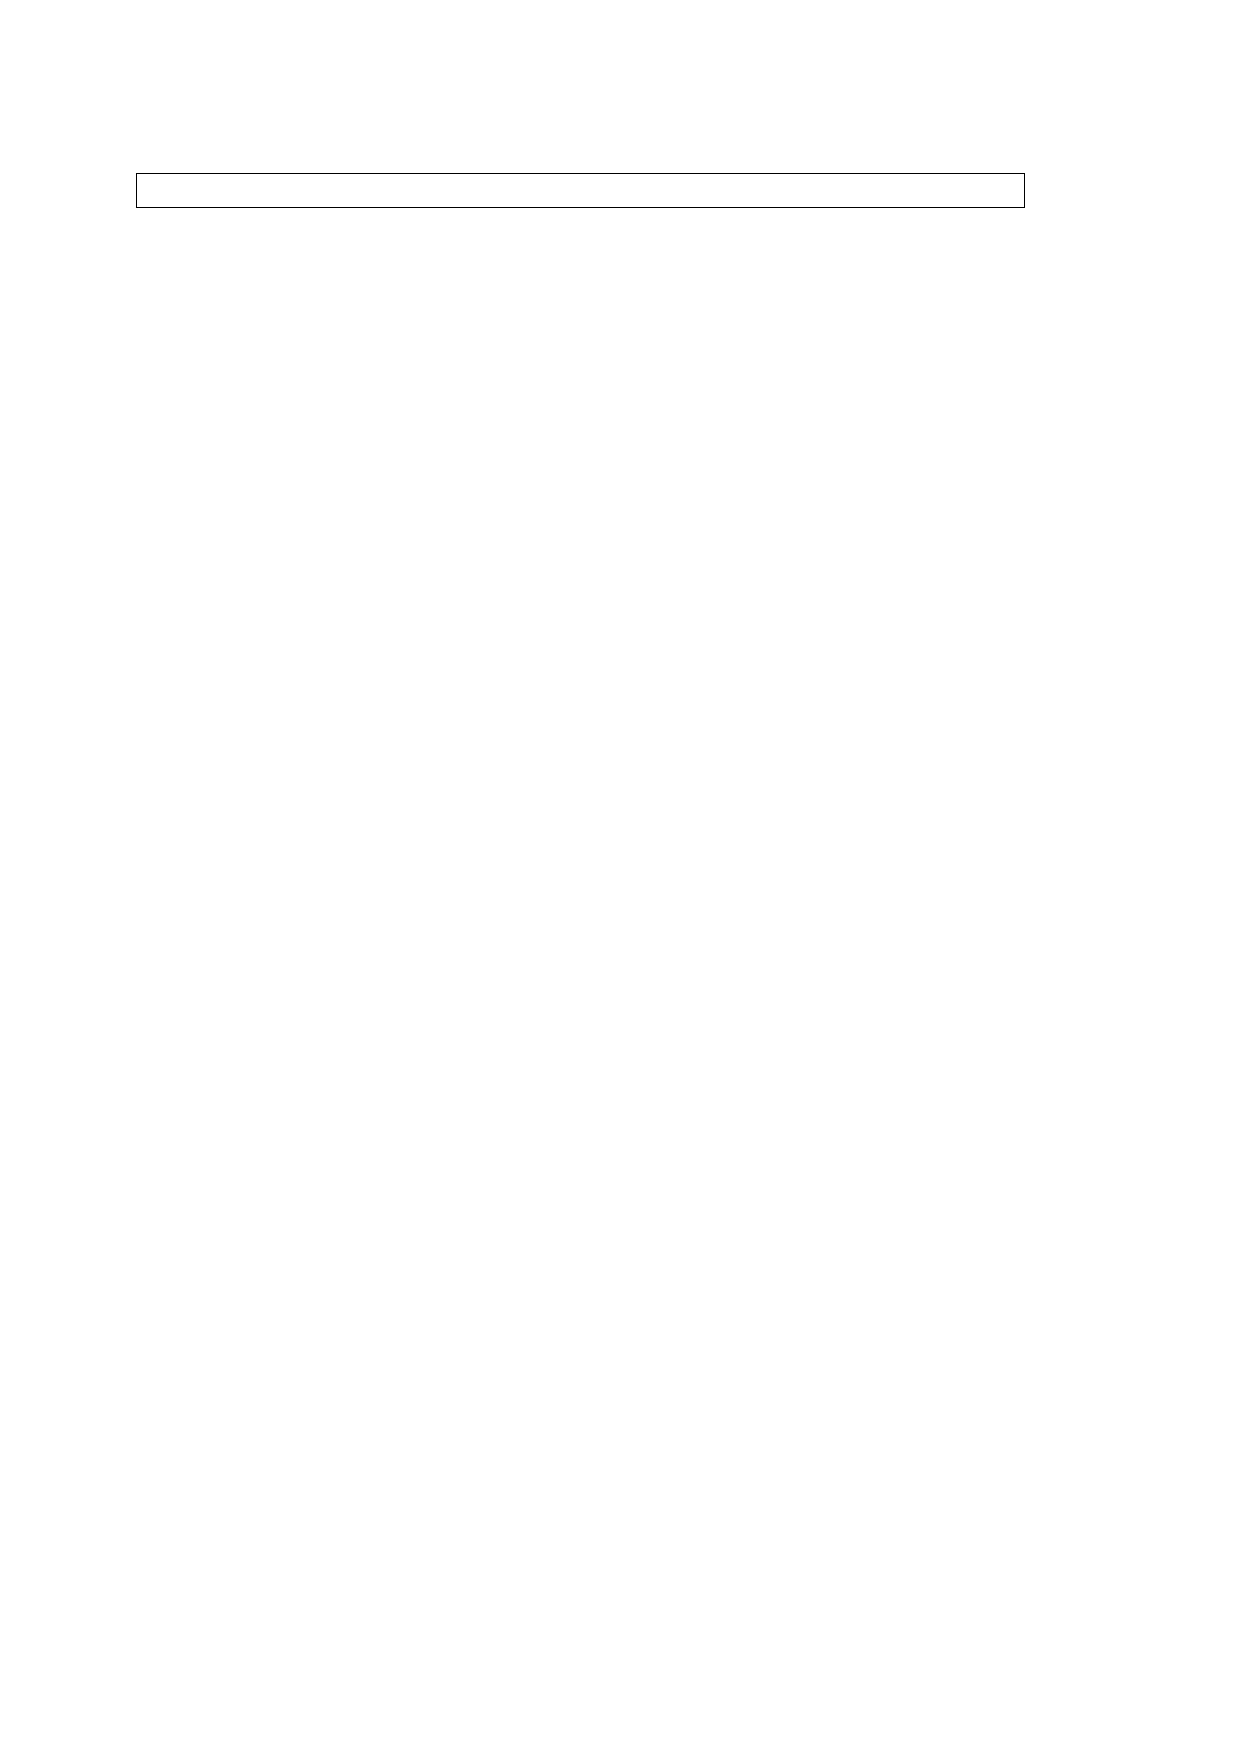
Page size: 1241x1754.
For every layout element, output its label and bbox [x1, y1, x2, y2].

table_header [137, 174, 1024, 207]
